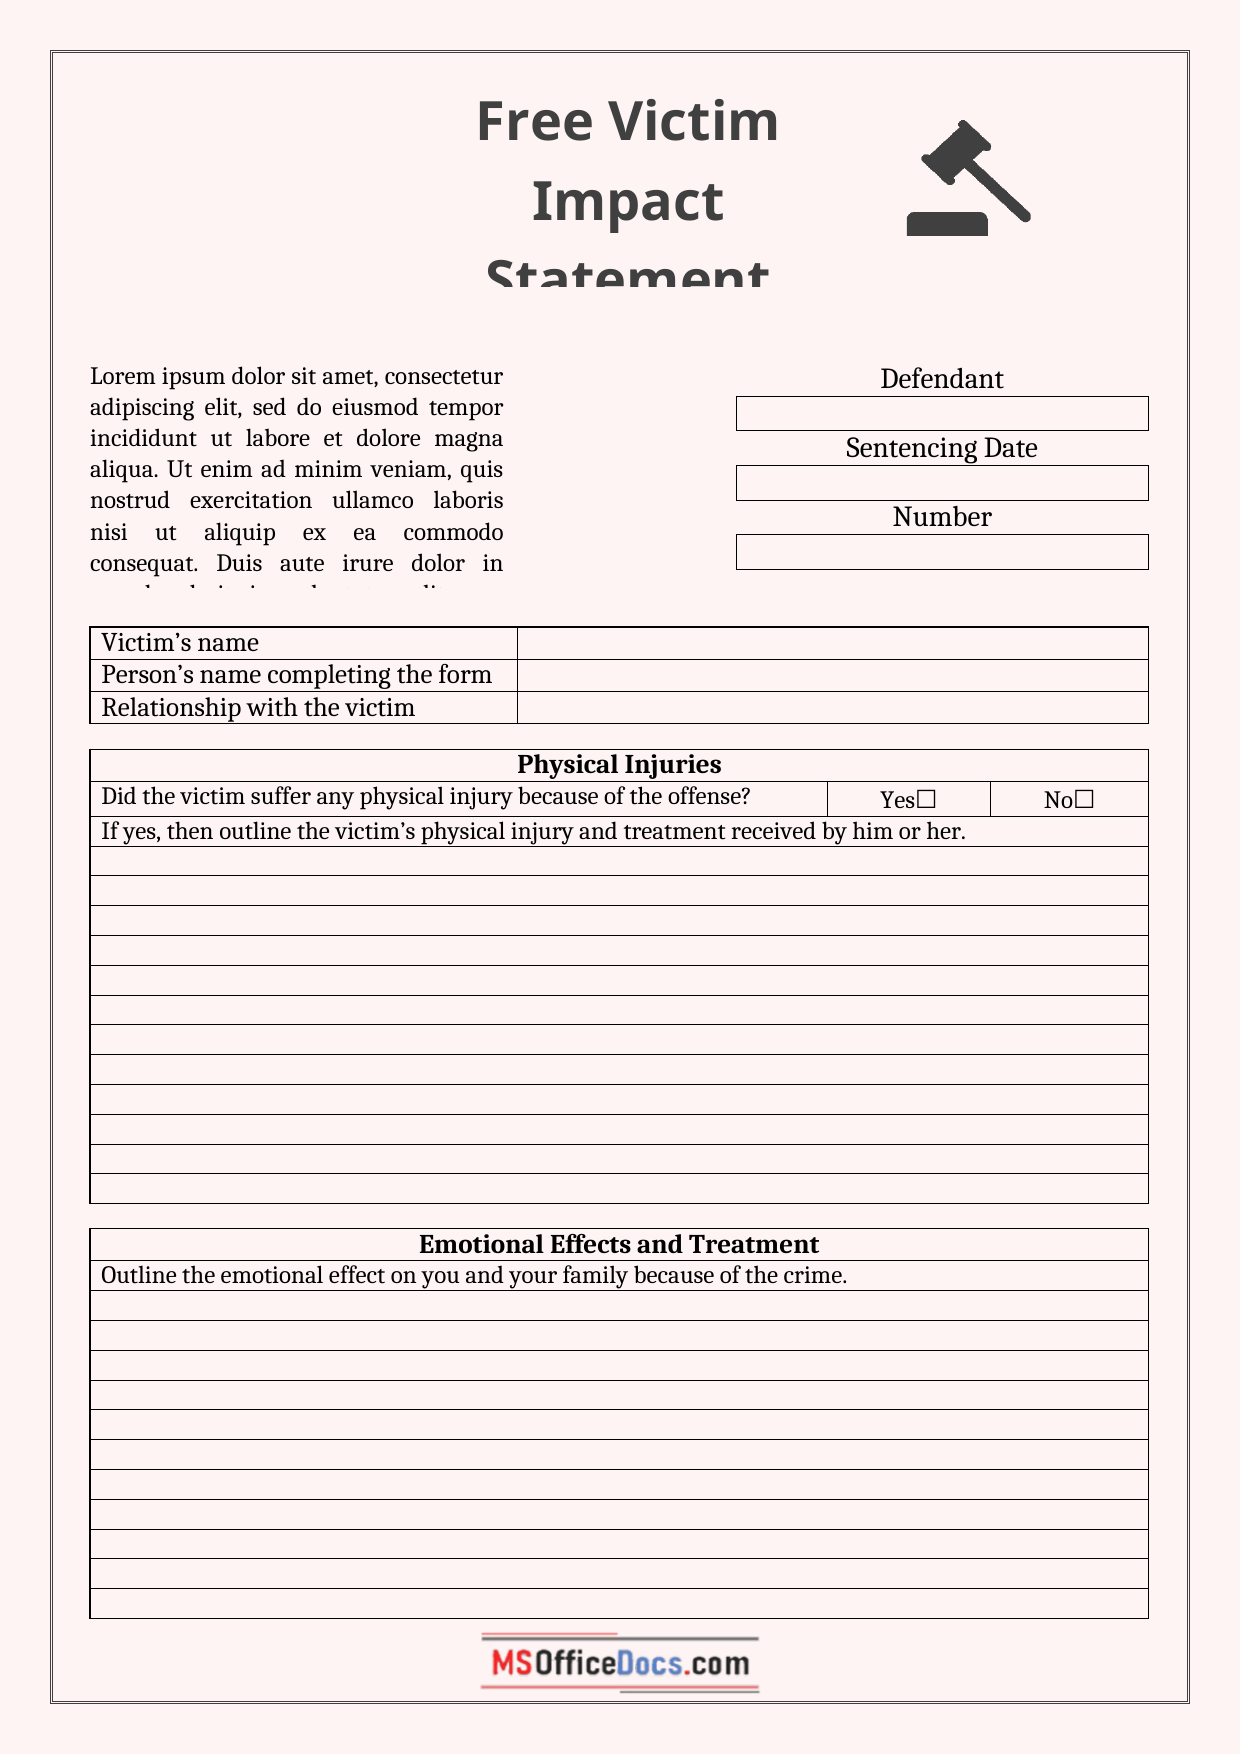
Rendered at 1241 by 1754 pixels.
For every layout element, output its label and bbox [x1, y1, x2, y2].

picture [478, 1629, 763, 1696]
picture [906, 120, 1031, 236]
